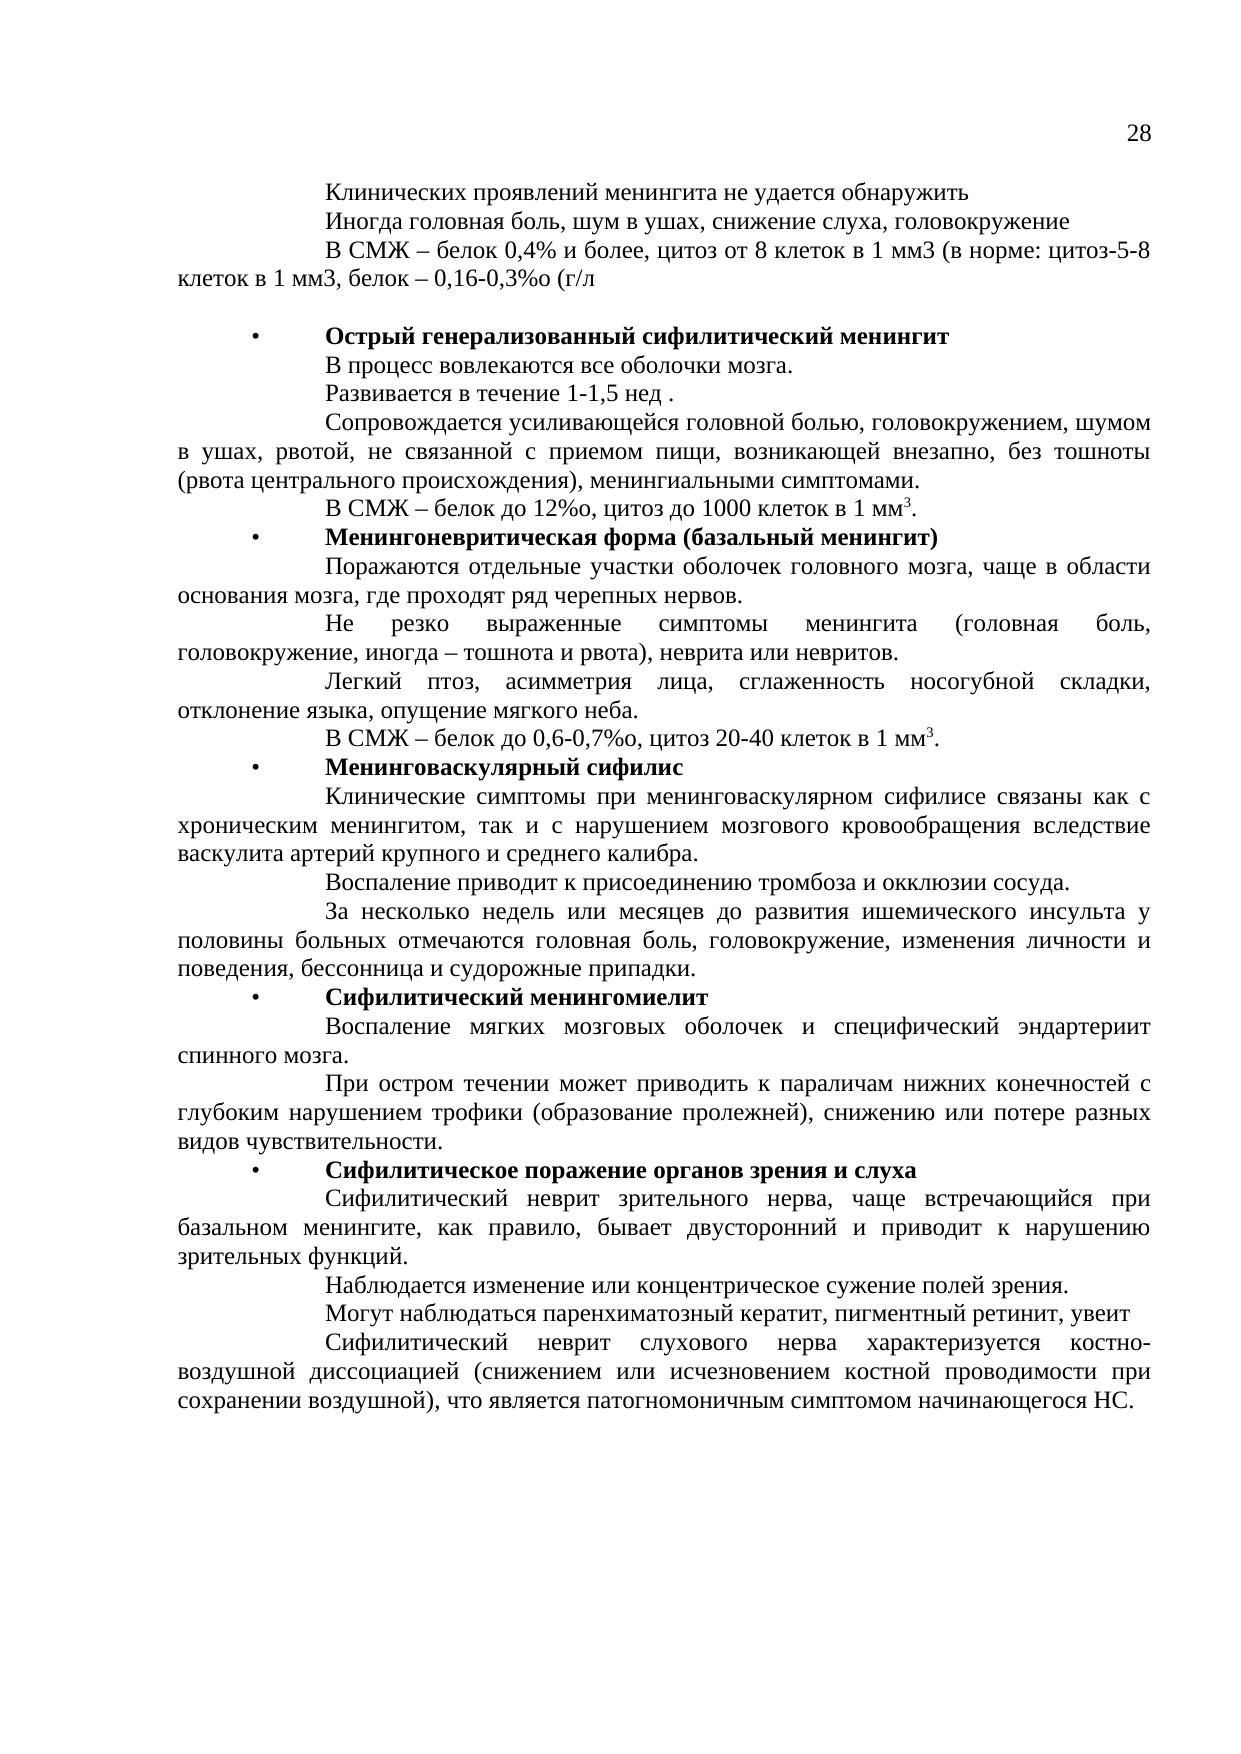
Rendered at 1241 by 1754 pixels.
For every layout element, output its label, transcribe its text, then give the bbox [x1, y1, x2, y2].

list Менингоневритическая форма (базальный менингит) [177, 522, 1152, 551]
list Менинговаскулярный сифилис [177, 752, 1152, 781]
list Сопровождается усиливающейся головной болью, головокружением, шумом в ушах, рвотой, не связанной с приемом пищи, возникающей внезапно, без тошноты (рвота центрального происхождения), менингиальными симптомами. [177, 407, 1152, 493]
list Развивается в течение 1-1,5 нед . [177, 378, 1152, 407]
list Могут наблюдаться паренхиматозный кератит, пигментный ретинит, увеит [177, 1298, 1152, 1327]
list При остром течении может приводить к параличам нижних конечностей с глубоким нарушением трофики (образование пролежней), снижению или потере разных видов чувствительности. [177, 1068, 1152, 1155]
list За несколько недель или месяцев до развития ишемического инсульта у половины больных отмечаются головная боль, головокружение, изменения личности и поведения, бессонница и судорожные припадки. [177, 896, 1152, 982]
list Сифилитический неврит слухового нерва характеризуется костно-воздушной диссоциацией (снижением или исчезновением костной проводимости при сохранении воздушной), что является патогномоничным симптомом начинающегося НС. [177, 1327, 1152, 1413]
list Сифилитический менингомиелит [177, 982, 1152, 1011]
list Иногда головная боль, шум в ушах, снижение слуха, головокружение [177, 206, 1152, 235]
list В СМЖ – белок 0,4% и более, цитоз от 8 клеток в 1 мм3 (в норме: цитоз-5-8 клеток в 1 мм3, белок – 0,16-0,3%о (г/л [177, 235, 1152, 292]
list Сифилитическое поражение органов зрения и слуха [177, 1155, 1152, 1183]
list Поражаются отдельные участки оболочек головного мозга, чаще в области основания мозга, где проходят ряд черепных нервов. [177, 551, 1152, 608]
list Острый генерализованный сифилитический менингит [177, 321, 1152, 350]
list Воспаление мягких мозговых оболочек и специфический эндартериит спинного мозга. [177, 1011, 1152, 1068]
list Не резко выраженные симптомы менингита (головная боль, головокружение, иногда – тошнота и рвота), неврита или невритов. [177, 608, 1152, 666]
list Наблюдается изменение или концентрическое сужение полей зрения. [177, 1270, 1152, 1298]
list Воспаление приводит к присоединению тромбоза и окклюзии сосуда. [177, 867, 1152, 896]
list В процесс вовлекаются все оболочки мозга. [177, 350, 1152, 378]
list Клинические симптомы при менинговаскулярном сифилисе связаны как с хроническим менингитом, так и с нарушением мозгового кровообращения вследствие васкулита артерий крупного и среднего калибра. [177, 781, 1152, 867]
list Легкий птоз, асимметрия лица, сглаженность носогубной складки, отклонение языка, опущение мягкого неба. [177, 666, 1152, 723]
list Клинических проявлений менингита не удается обнаружить [177, 177, 1152, 206]
list В СМЖ – белок до 0,6-0,7%о, цитоз 20-40 клеток в 1 мм3. [177, 723, 1152, 752]
list В СМЖ – белок до 12%о, цитоз до 1000 клеток в 1 мм3. [177, 493, 1152, 522]
list Сифилитический неврит зрительного нерва, чаще встречающийся при базальном менингите, как правило, бывает двусторонний и приводит к нарушению зрительных функций. [177, 1183, 1152, 1270]
